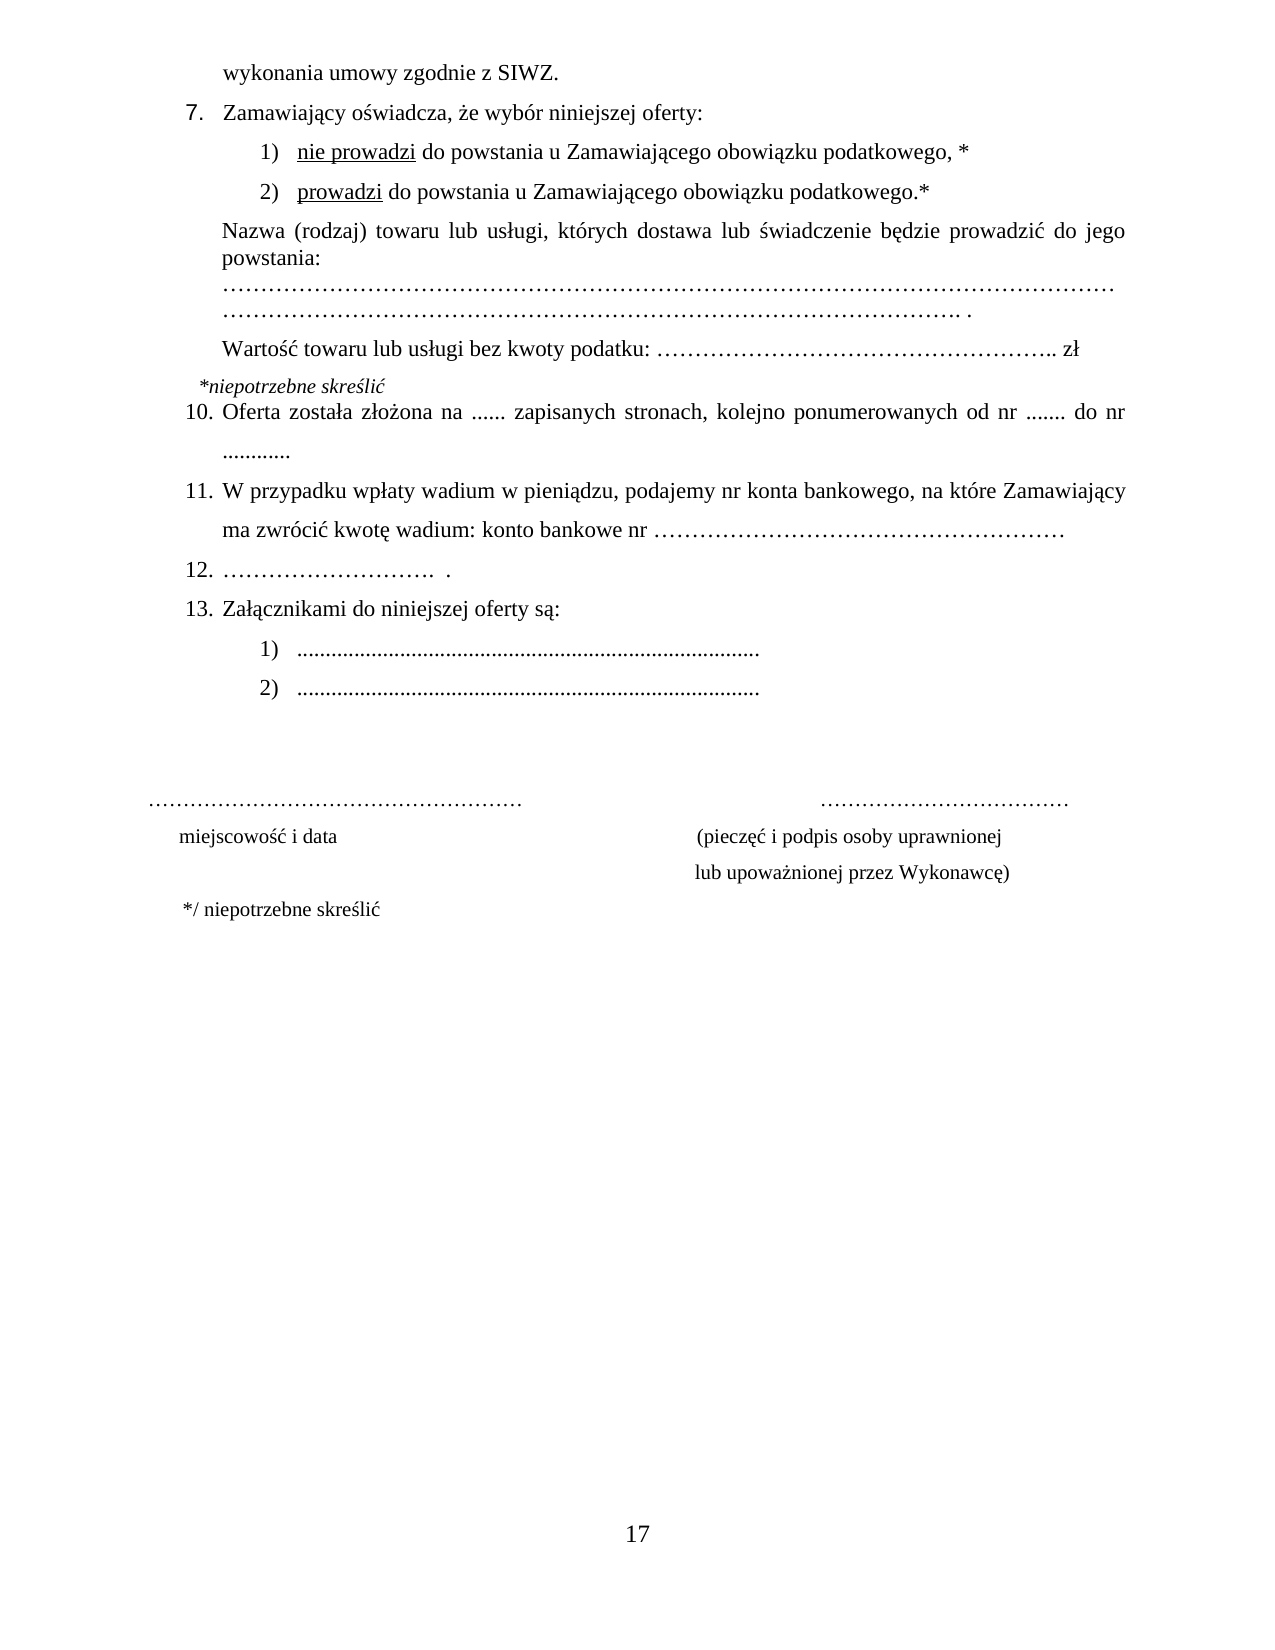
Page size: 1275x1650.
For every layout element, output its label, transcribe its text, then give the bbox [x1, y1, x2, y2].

text Wartość towaru lub usługi bez kwoty podatku: …………………………………………….. zł [222, 335, 1127, 361]
list ................................................................................. [259, 635, 1127, 661]
list Załącznikami do niniejszej oferty są: [185, 595, 1127, 622]
text ……………………………………………… ……………………………… [148, 787, 1127, 811]
text miejscowość i data (pieczęć i podpis osoby uprawnionej [148, 823, 1127, 848]
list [185, 59, 1127, 85]
text Nazwa (rodzaj) towaru lub usługi, których dostawa lub świadczenie będzie prowadzić do jego powstania: ……………………………………………………………………………………………………………………………………………………………………………………………. . [222, 217, 1127, 323]
list Oferta została złożona na ...... zapisanych stronach, kolejno ponumerowanych od nr ....... do nr ............ [185, 398, 1127, 464]
list Zamawiający oświadcza, że wybór niniejszej oferty: [185, 98, 1127, 125]
list ………………………. . [185, 556, 1127, 582]
text */ niepotrzebne skreślić [148, 897, 1127, 921]
text *niepotrzebne skreślić [177, 374, 1127, 398]
list W przypadku wpłaty wadium w pieniądzu, podajemy nr konta bankowego, na które Zamawiający ma zwrócić kwotę wadium: konto bankowe nr ……………………………………………… [185, 477, 1127, 543]
list ................................................................................. [259, 674, 1127, 701]
text lub upoważnionej przez Wykonawcę) [148, 860, 1127, 884]
list nie prowadzi do powstania u Zamawiającego obowiązku podatkowego, * [259, 138, 1127, 164]
list prowadzi do powstania u Zamawiającego obowiązku podatkowego.* [259, 178, 1127, 204]
